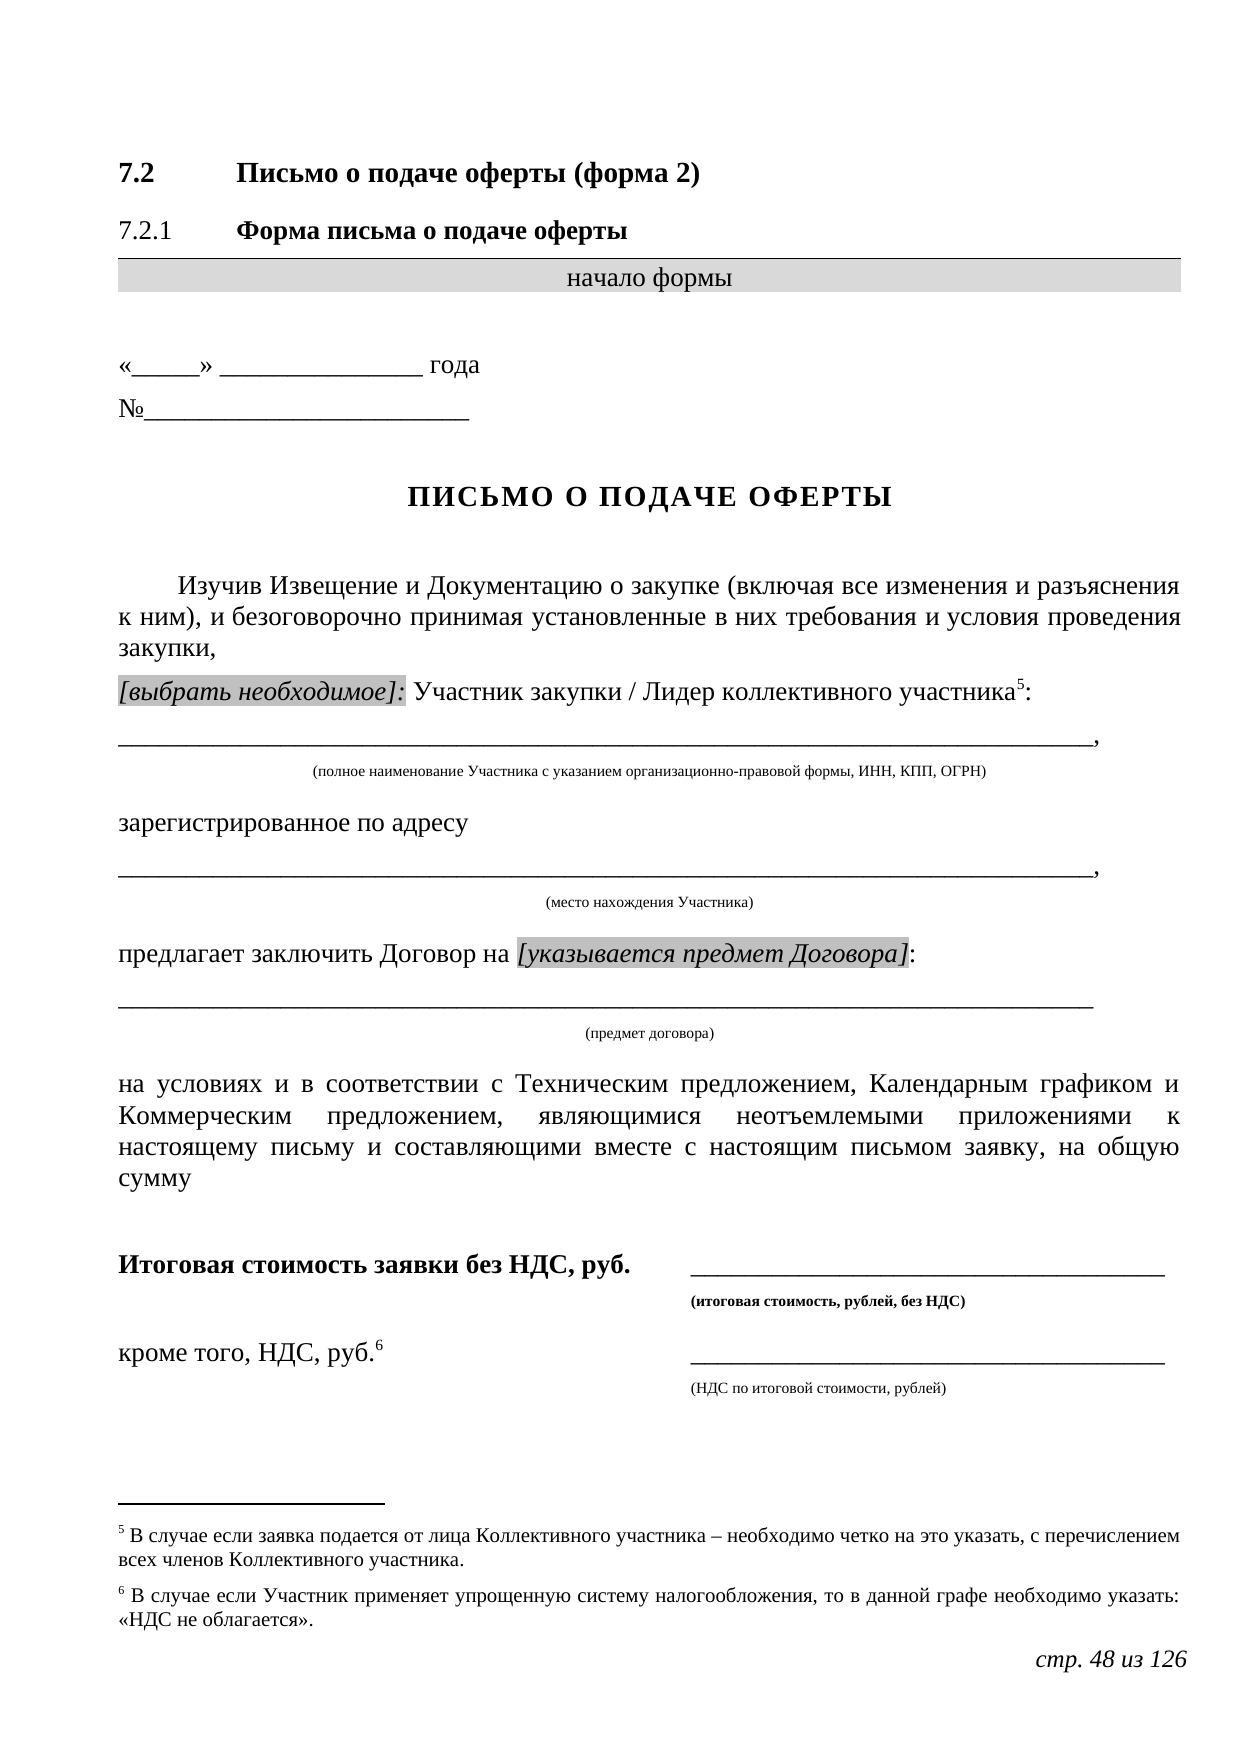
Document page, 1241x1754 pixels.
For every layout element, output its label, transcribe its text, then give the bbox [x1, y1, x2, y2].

text предлагает заключить Договор на [указывается предмет Договора]: [909, 937, 1181, 968]
table_cell ___________________________________ (НДС по итоговой стоимости, рублей) [679, 1323, 1219, 1410]
text Изучив Извещение и Документацию о закупке (включая все изменения и разъяснения к ним), и безоговорочно принимая установленные в них требования и условия проведения закупки, [118, 569, 1181, 662]
text ________________________________________________________________________ [118, 980, 1181, 1011]
text №________________________ [118, 392, 635, 423]
table_header Итоговая стоимость заявки без НДС, руб. [107, 1236, 679, 1323]
text ________________________________________________________________________, [118, 718, 1181, 749]
text Форма письма о подаче оферты [118, 214, 1181, 245]
text Письмо о подаче оферты [118, 479, 1181, 513]
text на условиях и в соответствии с Техническим предложением, Календарным графиком и Коммерческим предложением, являющимися неотъемлемыми приложениями к настоящему письму и составляющими вместе с настоящим письмом заявку, на общую сумму [118, 1068, 1181, 1192]
text (место нахождения Участника) [118, 893, 1181, 924]
subtitle Письмо о подаче оферты (форма 2) [118, 156, 1181, 189]
table_header ___________________________________ (итоговая стоимость, рублей, без НДС) [679, 1236, 1219, 1323]
text (полное наименование Участника с указанием организационно-правовой формы, ИНН, КПП, ОГРН) [118, 762, 1181, 793]
table_cell кроме того, НДС, руб. [107, 1323, 679, 1410]
text зарегистрированное по адресу [118, 806, 1181, 837]
text (предмет договора) [118, 1024, 1181, 1055]
text предлагает заключить Договор на [указывается предмет Договора]: [118, 937, 517, 968]
text ________________________________________________________________________, [118, 849, 1181, 881]
text [выбрать необходимое]: Участник закупки / Лидер коллективного участника: [406, 675, 1181, 706]
text «_____» _______________ года [118, 348, 635, 379]
text начало формы [118, 259, 1181, 292]
